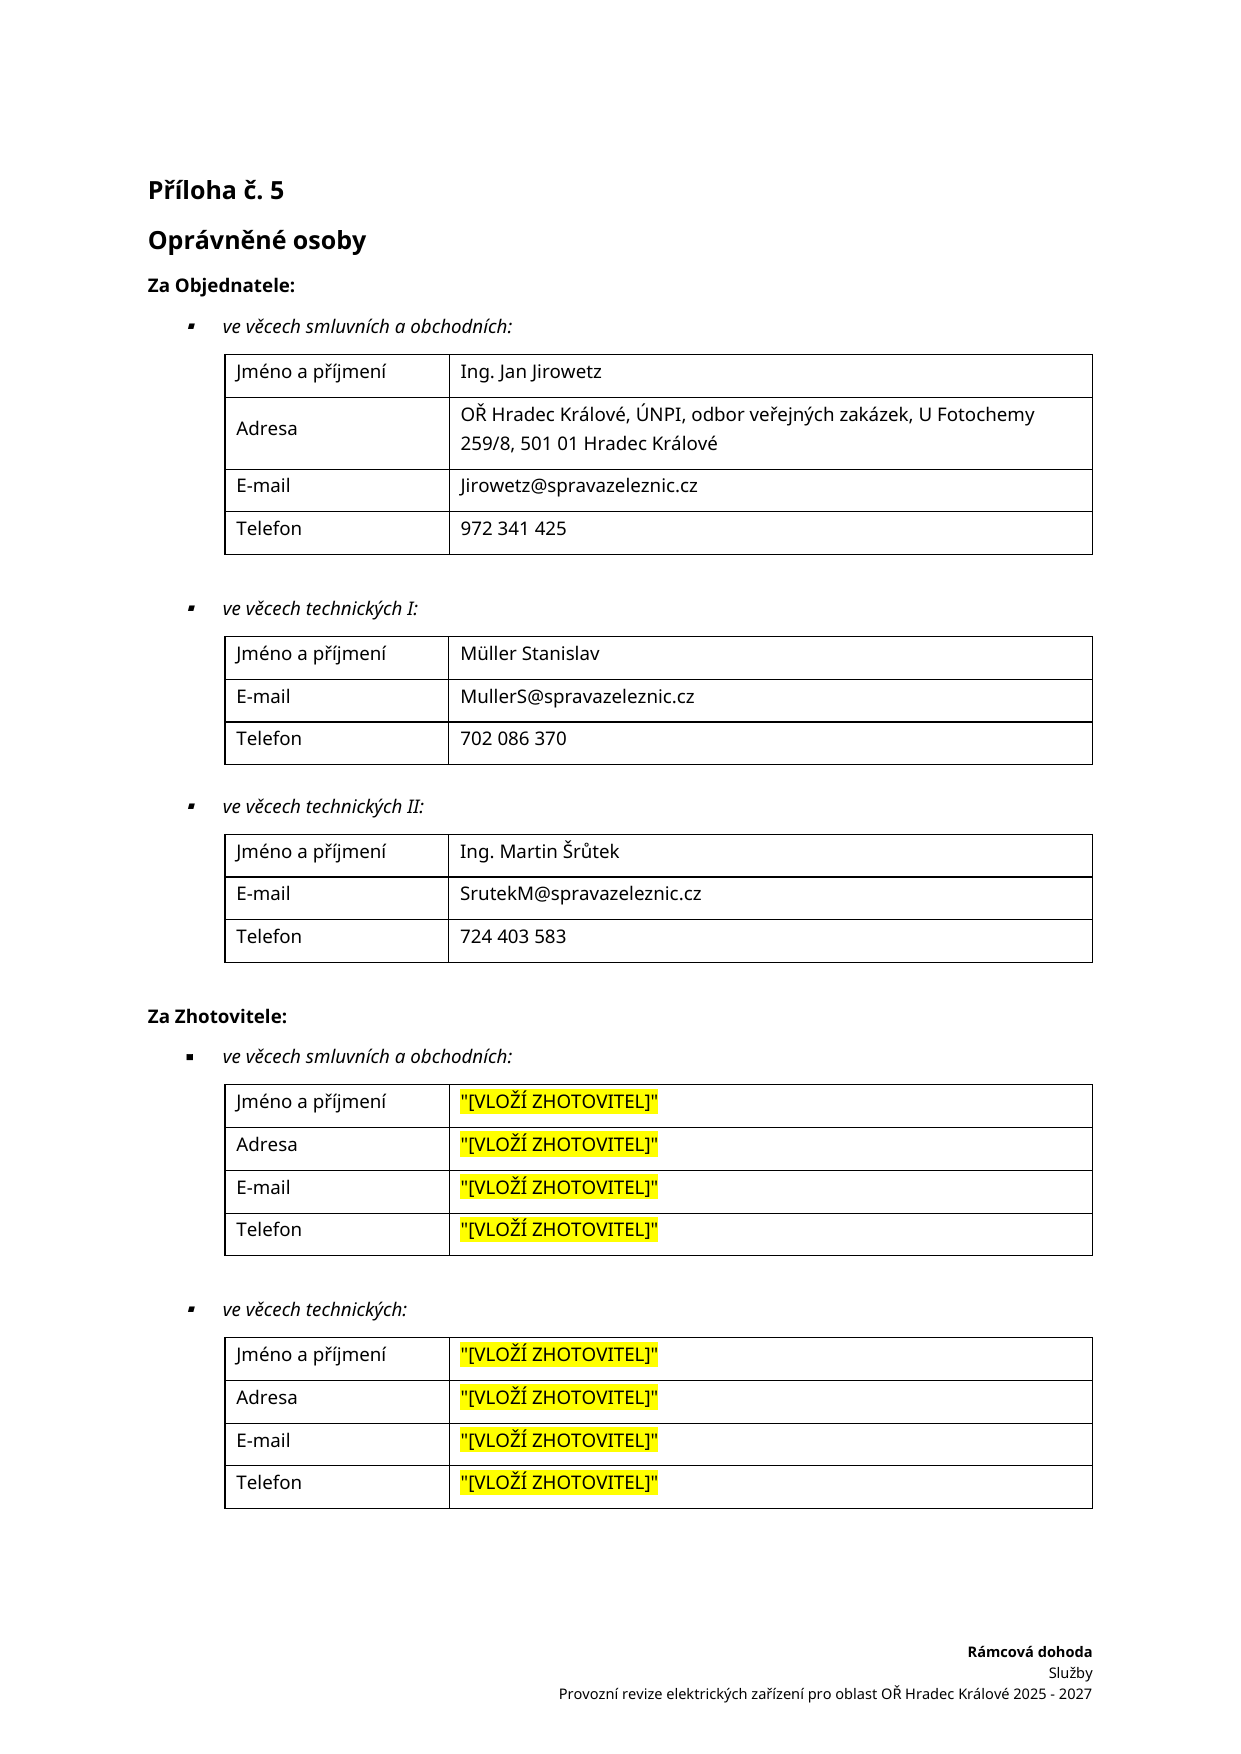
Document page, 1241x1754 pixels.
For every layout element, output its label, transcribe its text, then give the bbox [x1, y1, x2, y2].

table_header Jméno a příjmení [226, 355, 449, 397]
table_cell Telefon [226, 1214, 449, 1255]
list ve věcech technických II: [185, 793, 1093, 819]
table_header Ing. Jan Jirowetz [450, 355, 1092, 397]
table_cell "[VLOŽÍ ZHOTOVITEL]" [450, 1466, 1092, 1508]
table_header Müller Stanislav [449, 637, 1092, 679]
table_cell Telefon [226, 920, 448, 962]
table_cell 972 341 425 [450, 512, 1092, 554]
table_cell Telefon [226, 723, 448, 764]
table_cell Adresa [226, 1381, 449, 1423]
table_cell SrutekM@spravazeleznic.cz [449, 878, 1092, 919]
table_cell Adresa [226, 398, 449, 468]
table_header "[VLOŽÍ ZHOTOVITEL]" [450, 1338, 1092, 1380]
list ve věcech technických I: [185, 595, 1093, 621]
table_header "[VLOŽÍ ZHOTOVITEL]" [450, 1085, 1092, 1127]
table_cell MullerS@spravazeleznic.cz [449, 680, 1092, 721]
text Příloha č. 5 [148, 173, 1093, 207]
table_cell E-mail [226, 1171, 449, 1212]
list ve věcech smluvních a obchodních: [185, 313, 1093, 339]
table_cell E-mail [226, 878, 448, 919]
table_cell OŘ Hradec Králové, ÚNPI, odbor veřejných zakázek, U Fotochemy 259/8, 501 01 Hradec Králové [450, 398, 1092, 468]
table_cell "[VLOŽÍ ZHOTOVITEL]" [450, 1424, 1092, 1465]
list ve věcech technických: [185, 1297, 1093, 1322]
table_cell Adresa [226, 1128, 449, 1170]
table_cell "[VLOŽÍ ZHOTOVITEL]" [450, 1171, 1092, 1212]
table_header Jméno a příjmení [226, 835, 448, 876]
table_cell "[VLOŽÍ ZHOTOVITEL]" [450, 1214, 1092, 1255]
table_header Ing. Martin Šrůtek [449, 835, 1092, 876]
table_cell Telefon [226, 512, 449, 554]
table_cell "[VLOŽÍ ZHOTOVITEL]" [450, 1128, 1092, 1170]
table_cell Jirowetz@spravazeleznic.cz [450, 470, 1092, 511]
table_header Jméno a příjmení [226, 1085, 449, 1127]
table_cell E-mail [226, 680, 448, 721]
table_header Jméno a příjmení [226, 1338, 449, 1380]
text Za Zhotovitele: [148, 1003, 1093, 1029]
table_header Jméno a příjmení [226, 637, 448, 679]
table_cell 724 403 583 [449, 920, 1092, 962]
list ve věcech smluvních a obchodních: [185, 1044, 1093, 1069]
text Oprávněné osoby [148, 223, 1093, 257]
table_cell E-mail [226, 470, 449, 511]
table_cell Telefon [226, 1466, 449, 1508]
table_cell "[VLOŽÍ ZHOTOVITEL]" [450, 1381, 1092, 1423]
text Za Objednatele: [148, 273, 1093, 298]
table_cell E-mail [226, 1424, 449, 1465]
table_cell 702 086 370 [449, 723, 1092, 764]
